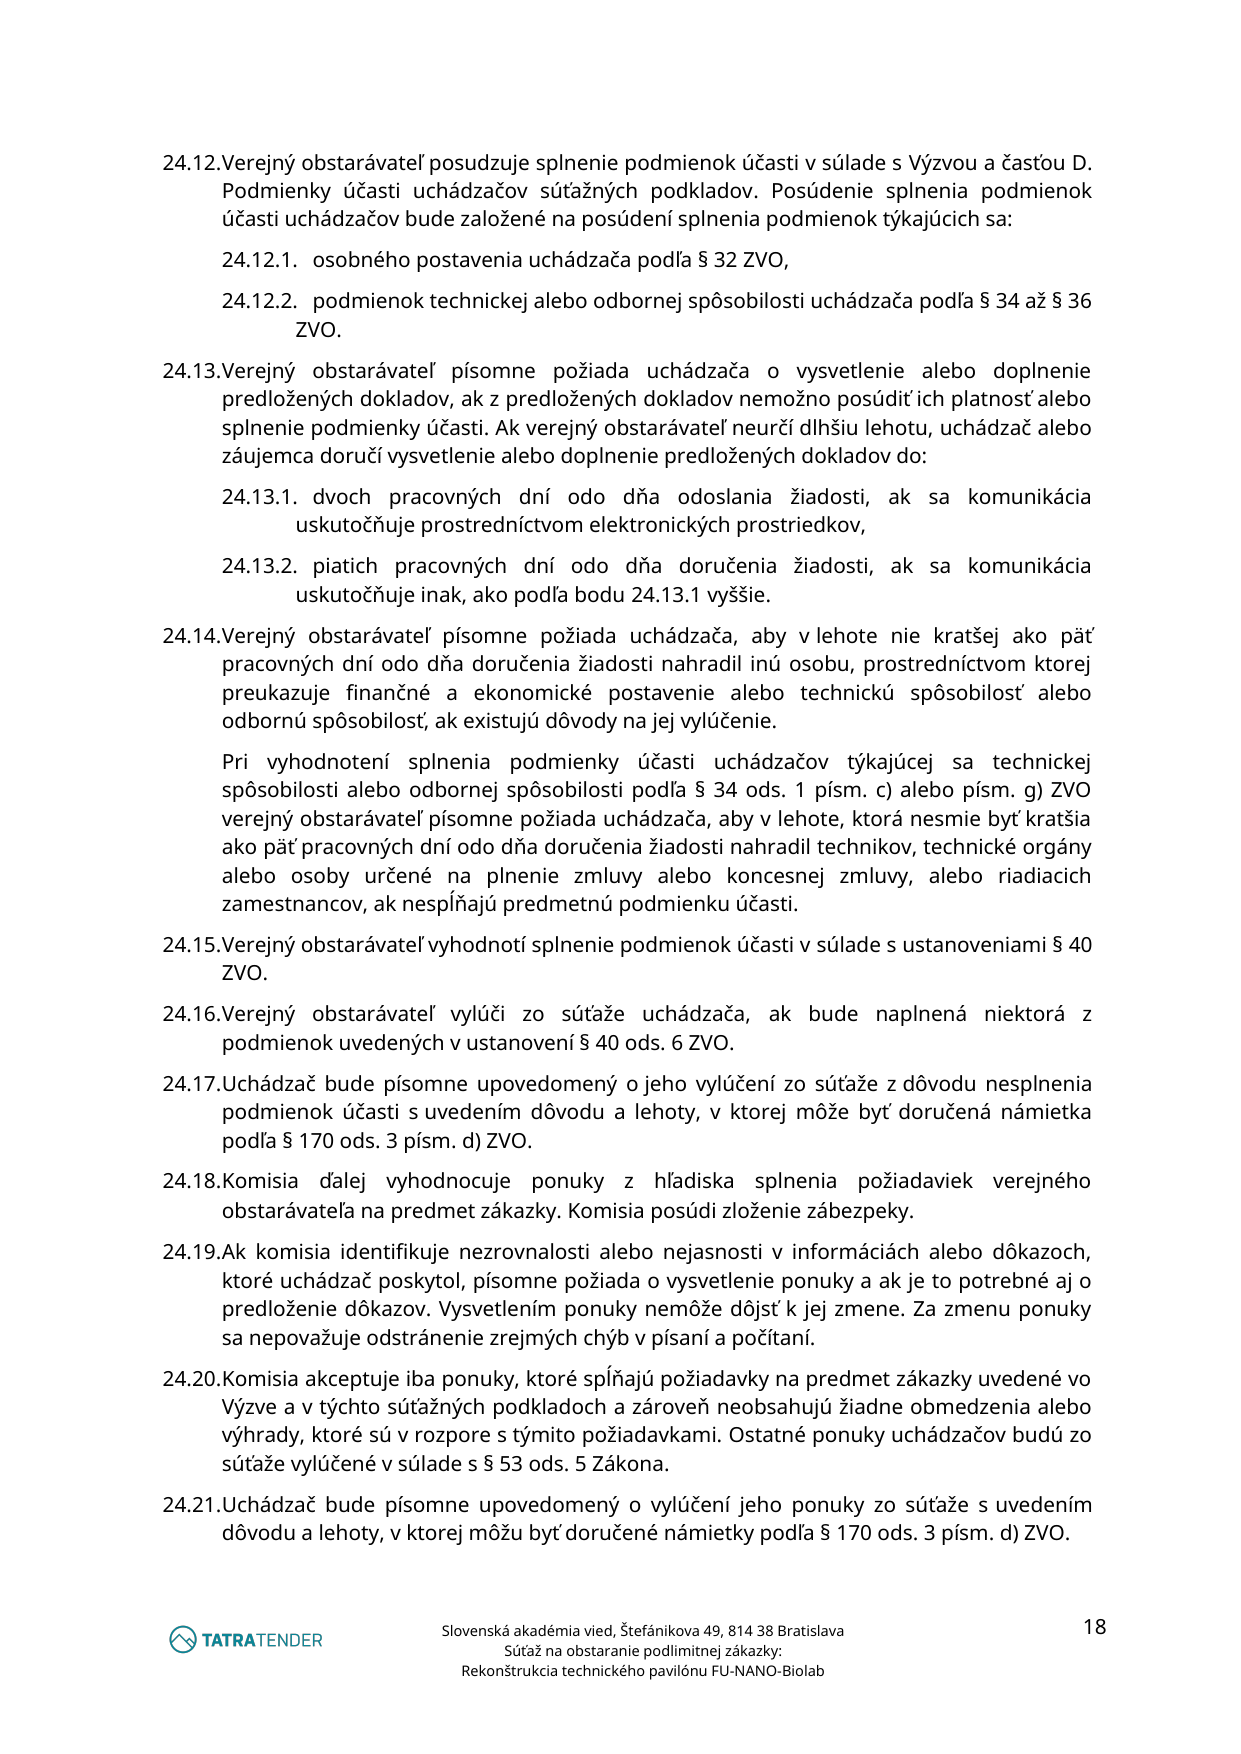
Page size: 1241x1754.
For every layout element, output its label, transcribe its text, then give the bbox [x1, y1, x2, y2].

subtitle Uchádzač bude písomne upovedomený o vylúčení jeho ponuky zo súťaže s uvedením dôvodu a lehoty, v ktorej môžu byť doručené námietky podľa § 170 ods. 3 písm. d) ZVO. [162, 1490, 1093, 1547]
subtitle Komisia akceptuje iba ponuky, ktoré spĺňajú požiadavky na predmet zákazky uvedené vo Výzve a v týchto súťažných podkladoch a zároveň neobsahujú žiadne obmedzenia alebo výhrady, ktoré sú v rozpore s týmito požiadavkami. Ostatné ponuky uchádzačov budú zo súťaže vylúčené v súlade s § 53 ods. 5 Zákona. [162, 1364, 1093, 1477]
subtitle Uchádzač bude písomne upovedomený o jeho vylúčení zo súťaže z dôvodu nesplnenia podmienok účasti s uvedením dôvodu a lehoty, v ktorej môže byť doručená námietka podľa § 170 ods. 3 písm. d) ZVO. [162, 1069, 1093, 1154]
subtitle Verejný obstarávateľ písomne požiada uchádzača o vysvetlenie alebo doplnenie predložených dokladov, ak z predložených dokladov nemožno posúdiť ich platnosť alebo splnenie podmienky účasti. Ak verejný obstarávateľ neurčí dlhšiu lehotu, uchádzač alebo záujemca doručí vysvetlenie alebo doplnenie predložených dokladov do: [162, 356, 1093, 469]
subtitle Komisia ďalej vyhodnocuje ponuky z hľadiska splnenia požiadaviek verejného obstarávateľa na predmet zákazky. Komisia posúdi zloženie zábezpeky. [162, 1167, 1093, 1225]
subtitle Pri vyhodnotení splnenia podmienky účasti uchádzačov týkajúcej sa technickej spôsobilosti alebo odbornej spôsobilosti podľa § 34 ods. 1 písm. c) alebo písm. g) ZVO verejný obstarávateľ písomne požiada uchádzača, aby v lehote, ktorá nesmie byť kratšia ako päť pracovných dní odo dňa doručenia žiadosti nahradil technikov, technické orgány alebo osoby určené na plnenie zmluvy alebo koncesnej zmluvy, alebo riadiacich zamestnancov, ak nespĺňajú predmetnú podmienku účasti. [222, 747, 1093, 918]
subtitle piatich pracovných dní odo dňa doručenia žiadosti, ak sa komunikácia uskutočňuje inak, ako podľa bodu 24.14.1 vyššie. [222, 551, 1093, 608]
picture [162, 1612, 335, 1665]
subtitle Verejný obstarávateľ vylúči zo súťaže uchádzača, ak bude naplnená niektorá z podmienok uvedených v ustanovení § 40 ods. 6 ZVO. [162, 999, 1093, 1056]
subtitle Ak komisia identifikuje nezrovnalosti alebo nejasnosti v informáciách alebo dôkazoch, ktoré uchádzač poskytol, písomne požiada o vysvetlenie ponuky a ak je to potrebné aj o predloženie dôkazov. Vysvetlením ponuky nemôže dôjsť k jej zmene. Za zmenu ponuky sa nepovažuje odstránenie zrejmých chýb v písaní a počítaní. [162, 1237, 1093, 1351]
subtitle Verejný obstarávateľ posudzuje splnenie podmienok účasti v súlade s Výzvou a časťou D. Podmienky účasti uchádzačov súťažných podkladov. Posúdenie splnenia podmienok účasti uchádzačov bude založené na posúdení splnenia podmienok týkajúcich sa: [162, 148, 1093, 233]
subtitle Verejný obstarávateľ písomne požiada uchádzača, aby v lehote nie kratšej ako päť pracovných dní odo dňa doručenia žiadosti nahradil inú osobu, prostredníctvom ktorej preukazuje finančné a ekonomické postavenie alebo technickú spôsobilosť alebo odbornú spôsobilosť, ak existujú dôvody na jej vylúčenie. [162, 621, 1093, 734]
subtitle podmienok technickej alebo odbornej spôsobilosti uchádzača podľa § 34 až § 36 ZVO. [222, 286, 1093, 343]
subtitle osobného postavenia uchádzača podľa § 32 ZVO, [222, 245, 1093, 274]
subtitle dvoch pracovných dní odo dňa odoslania žiadosti, ak sa komunikácia uskutočňuje prostredníctvom elektronických prostriedkov, [222, 482, 1093, 539]
subtitle Verejný obstarávateľ vyhodnotí splnenie podmienok účasti v súlade s ustanoveniami § 40 ZVO. [162, 930, 1093, 987]
